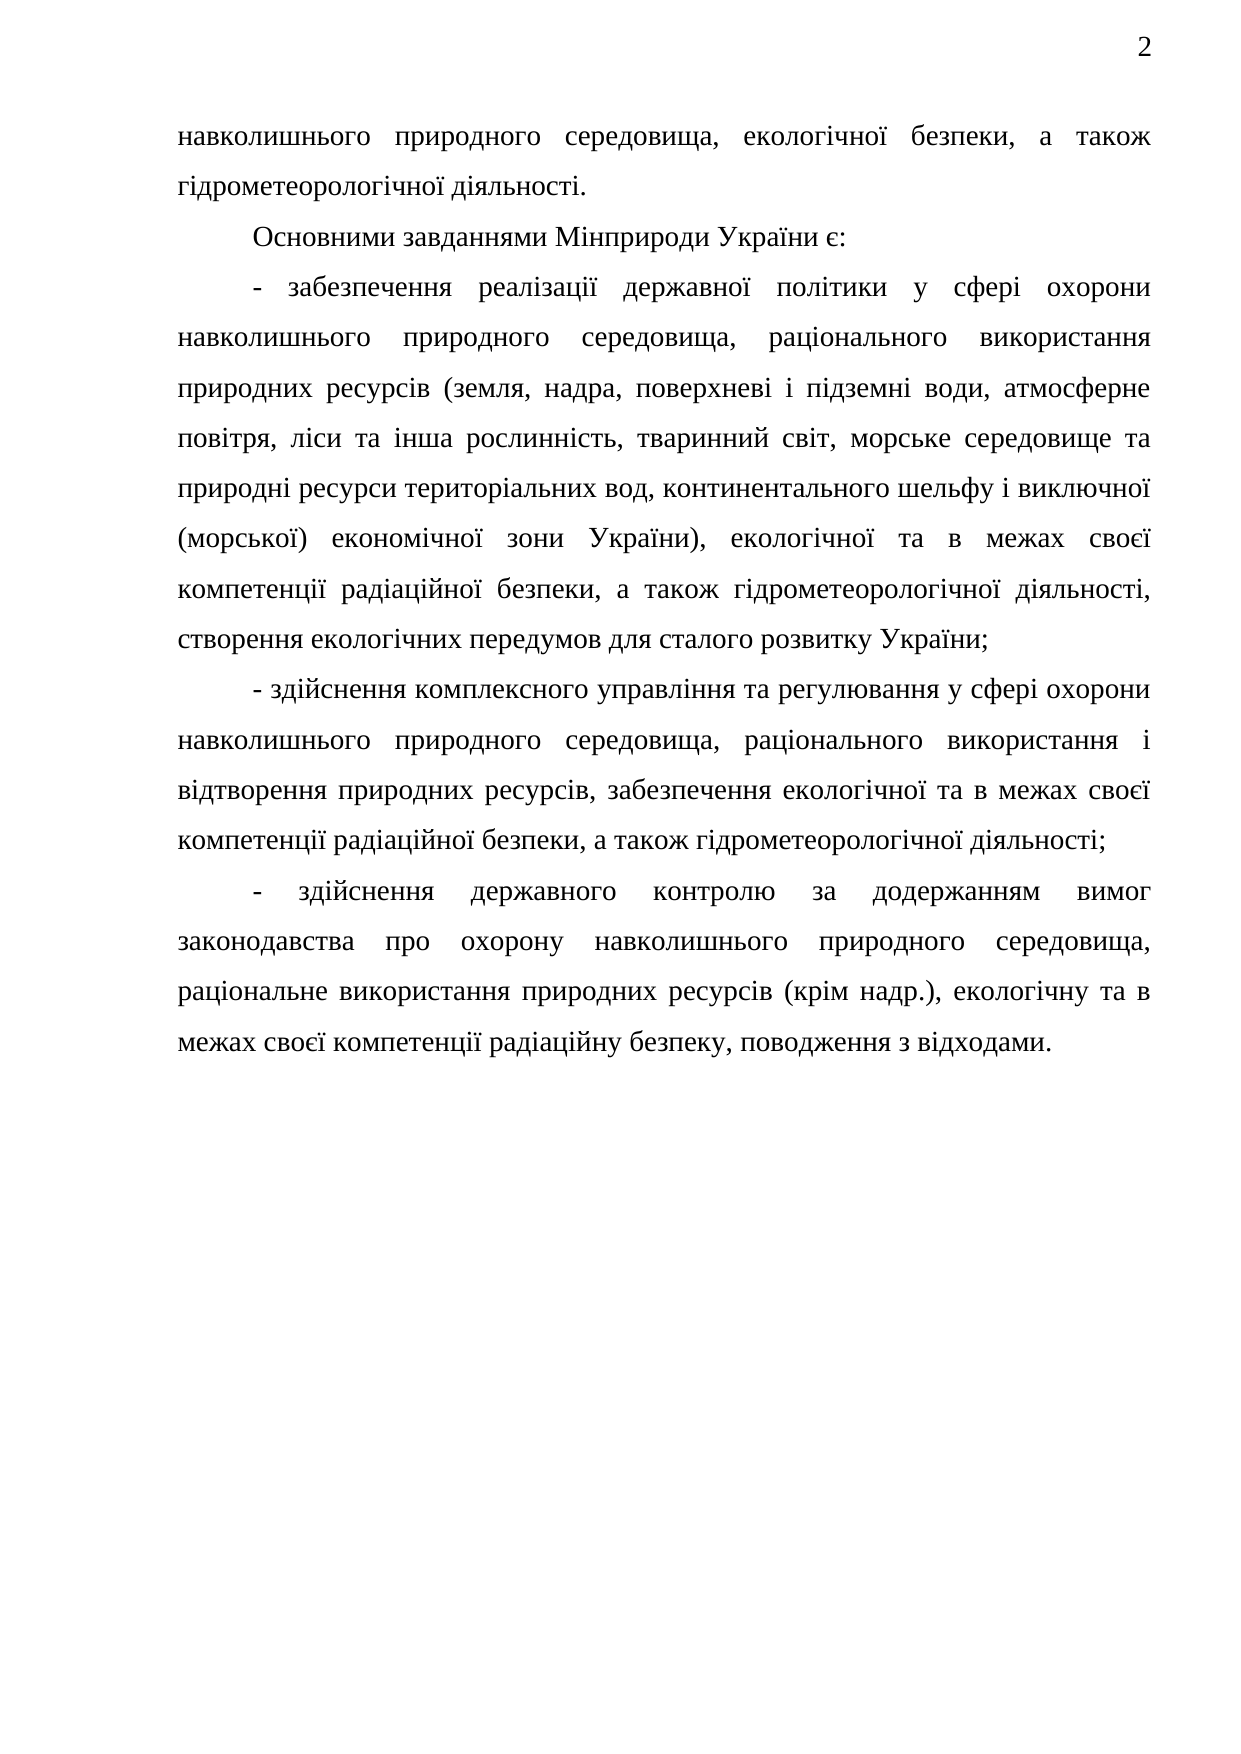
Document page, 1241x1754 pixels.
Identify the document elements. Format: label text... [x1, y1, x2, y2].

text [177, 118, 1152, 202]
text - забезпечення реалізації державної політики у сфері охорони навколишнього природного середовища, раціонального використання природних ресурсів (земля, надра, поверхневі і підземні води, атмосферне повітря, ліси та інша рослинність, тваринний світ, морське середовище та природні ресурси територіальних вод, континентального шельфу і виключної (морської) економічної зони України), екологічної та в межах своєї компетенції радіаційної безпеки, а також гідрометеорологічної діяльності, створення екологічних передумов для сталого розвитку України; [177, 269, 1152, 655]
text - здійснення державного контролю за додержанням вимог законодавства про охорону навколишнього природного середовища, раціональне використання природних ресурсів (крім надр.), екологічну та в межах своєї компетенції радіаційну безпеку, поводження з відходами. [177, 873, 1152, 1057]
text Основними завданнями Мінприроди України є: [177, 219, 1152, 252]
text - здійснення комплексного управління та регулювання у сфері охорони навколишнього природного середовища, раціонального використання і відтворення природних ресурсів, забезпечення екологічної та в межах своєї компетенції радіаційної безпеки, а також гідрометеорологічної діяльності; [177, 672, 1152, 856]
